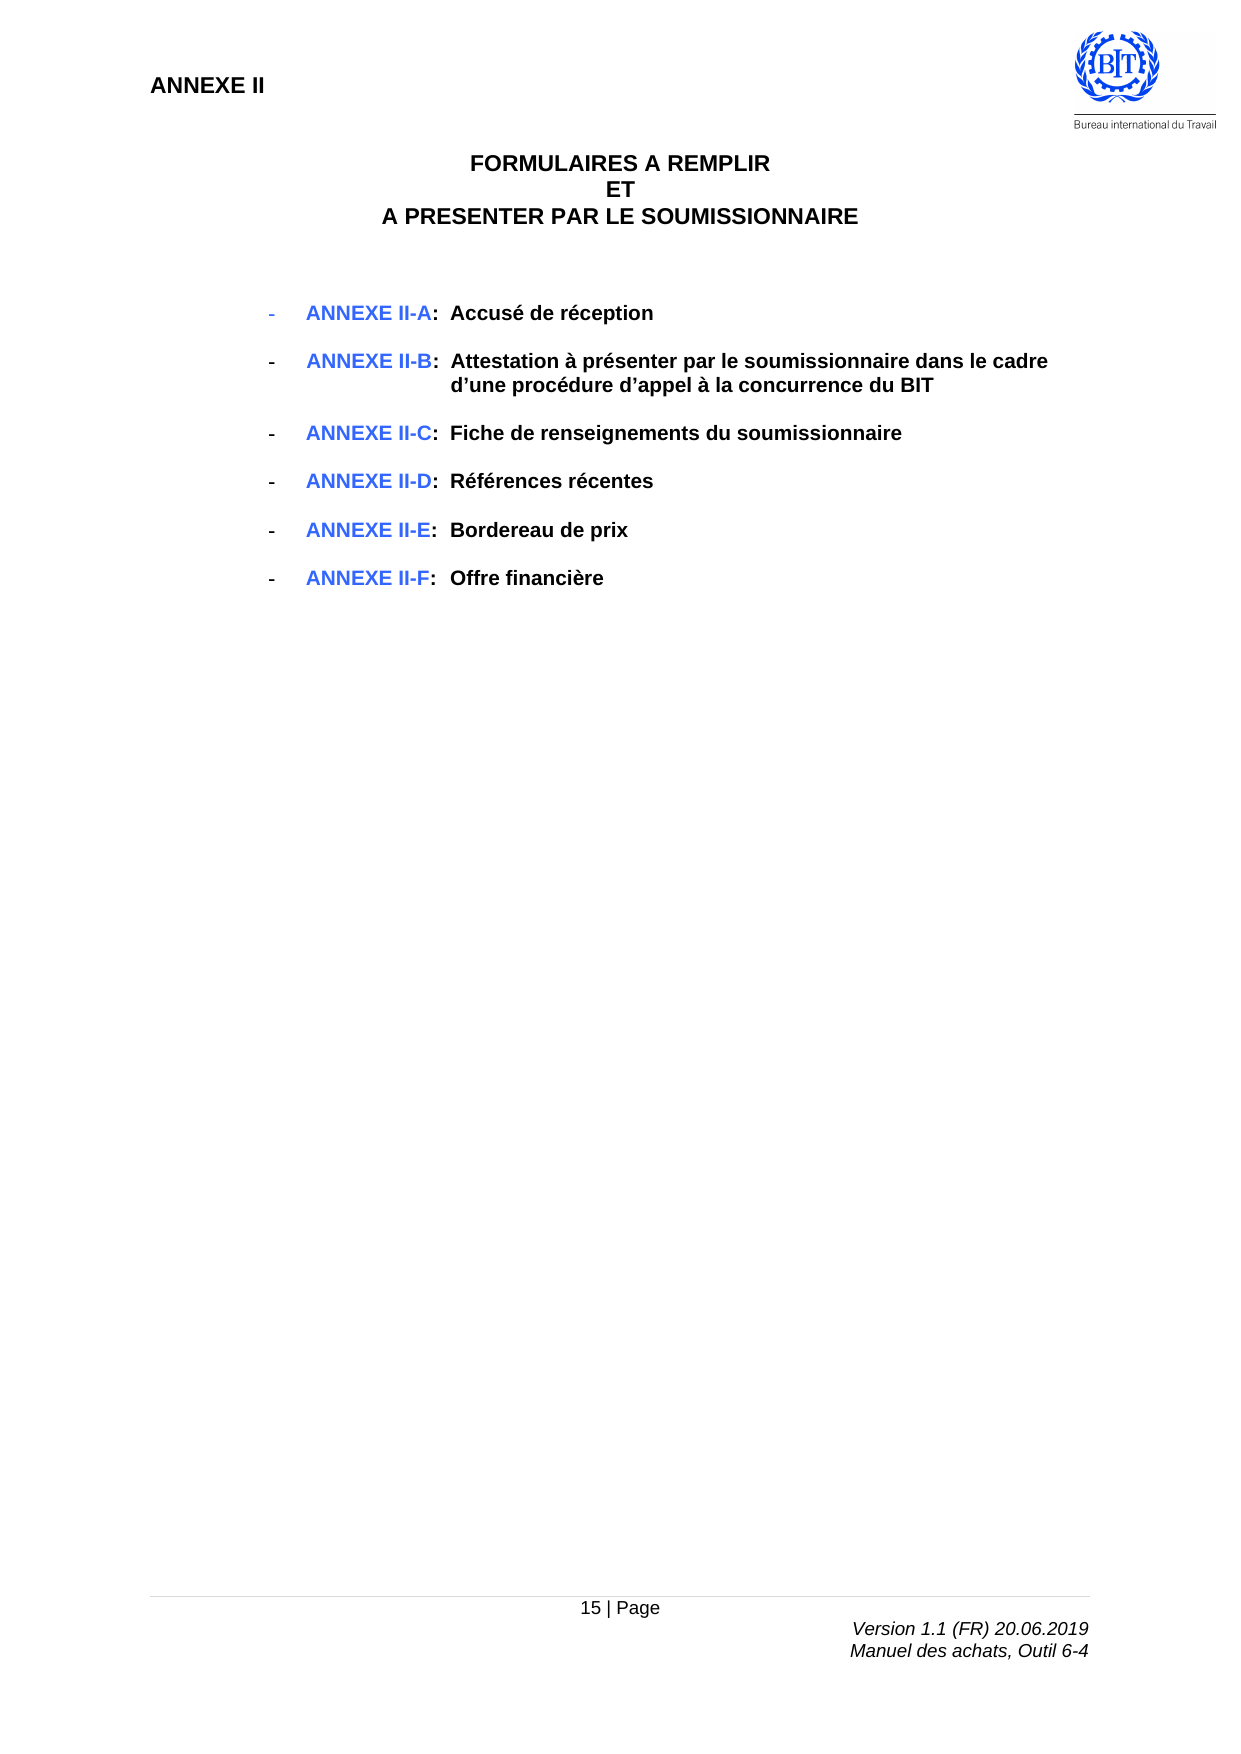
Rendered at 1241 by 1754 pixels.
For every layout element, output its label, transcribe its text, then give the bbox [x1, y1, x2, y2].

list ANNEXE II-A: Accusé de réception [268, 301, 1090, 325]
picture [1073, 31, 1217, 130]
list ANNEXE II-B: Attestation à présenter par le soumissionnaire dans le cadre d’une procédure d’appel à la concurrence du BIT [268, 349, 1090, 397]
text ET [150, 176, 1090, 203]
text FORMULAIRES A REMPLIR [150, 150, 1090, 176]
list ANNEXE II-D: Références récentes [268, 469, 1090, 493]
list ANNEXE II-E: Bordereau de prix [268, 517, 1090, 542]
list ANNEXE II-C: Fiche de renseignements du soumissionnaire [268, 421, 1090, 445]
text A PRESENTER PAR LE SOUMISSIONNAIRE [150, 203, 1090, 229]
list ANNEXE II-F: Offre financière [268, 566, 1090, 590]
